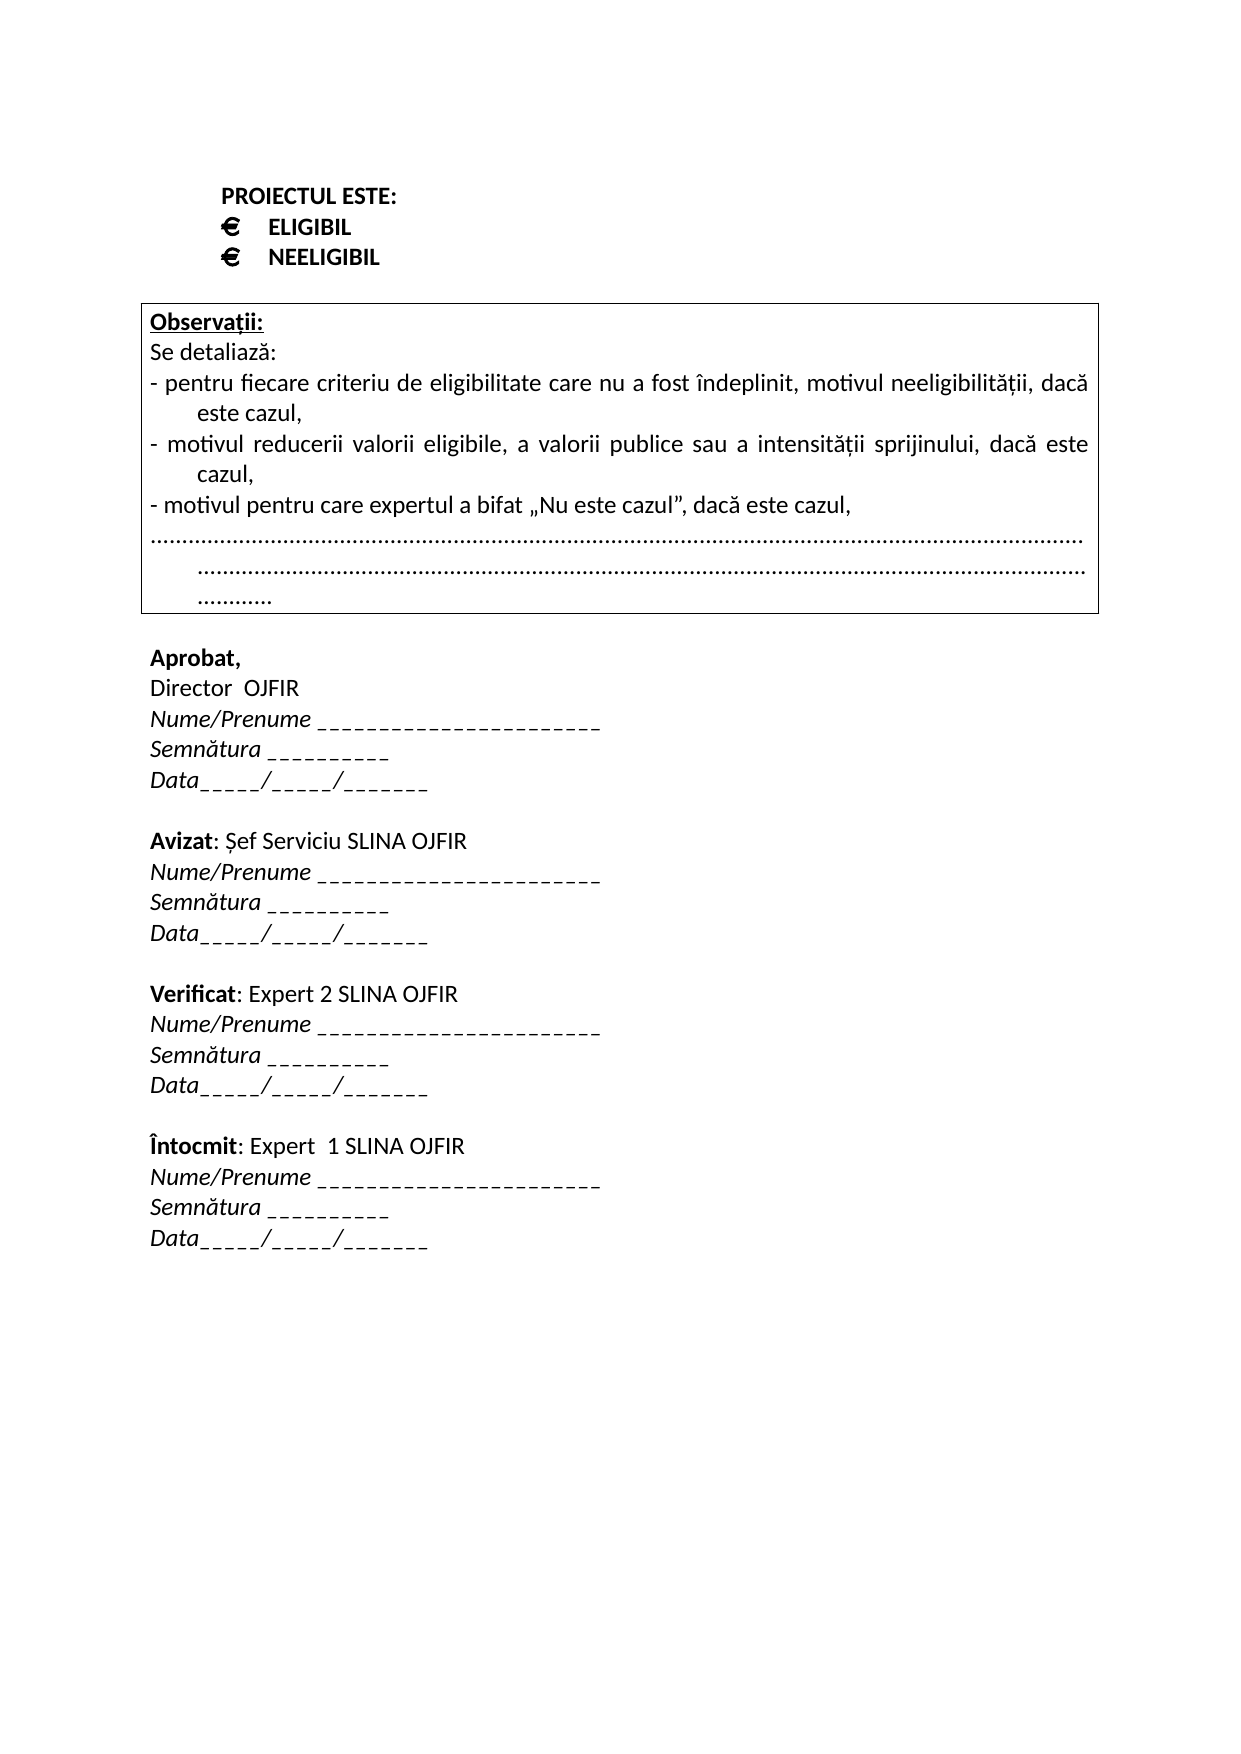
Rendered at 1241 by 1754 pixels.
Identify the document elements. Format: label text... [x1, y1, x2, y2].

text Data_____/_____/_______ [150, 1069, 1090, 1100]
text Nume/Prenume _______________________ [150, 703, 1090, 734]
text Întocmit: Expert 1 SLINA OJFIR [150, 1130, 1090, 1161]
text Semnătura __________ [150, 1191, 1090, 1222]
list ELIGIBIL [221, 211, 1090, 242]
text Director OJFIR [150, 673, 1090, 703]
text - pentru fiecare criteriu de eligibilitate care nu a fost îndeplinit, motivul neeligibilităţii, dacă este cazul, [150, 367, 1090, 428]
text Aprobat, [150, 642, 1090, 673]
text Nume/Prenume _______________________ [150, 1008, 1090, 1039]
text Semnătura __________ [150, 886, 1090, 917]
text Verificat: Expert 2 SLINA OJFIR [150, 978, 1090, 1008]
text Data_____/_____/_______ [150, 1222, 1090, 1252]
list NEELIGIBIL [221, 242, 1090, 272]
text ............................................................................................................................................................................................................................................................................................................. [142, 516, 1098, 613]
text Semnătura __________ [150, 734, 1090, 764]
text Nume/Prenume _______________________ [150, 1161, 1090, 1191]
text Data_____/_____/_______ [150, 764, 1090, 795]
text - motivul reducerii valorii eligibile, a valorii publice sau a intensităţii sprijinului, dacă este cazul, [150, 428, 1090, 489]
text Avizat: Şef Serviciu SLINA OJFIR [150, 825, 1090, 856]
text Nume/Prenume _______________________ [150, 856, 1090, 886]
text Observaţii: [142, 304, 1098, 336]
text - motivul pentru care expertul a bifat „Nu este cazul”, dacă este cazul, [150, 489, 1090, 516]
text Semnătura __________ [150, 1039, 1090, 1069]
text Data_____/_____/_______ [150, 917, 1090, 947]
text Se detaliază: [150, 336, 1090, 367]
text PROIECTUL ESTE: [221, 181, 1090, 211]
